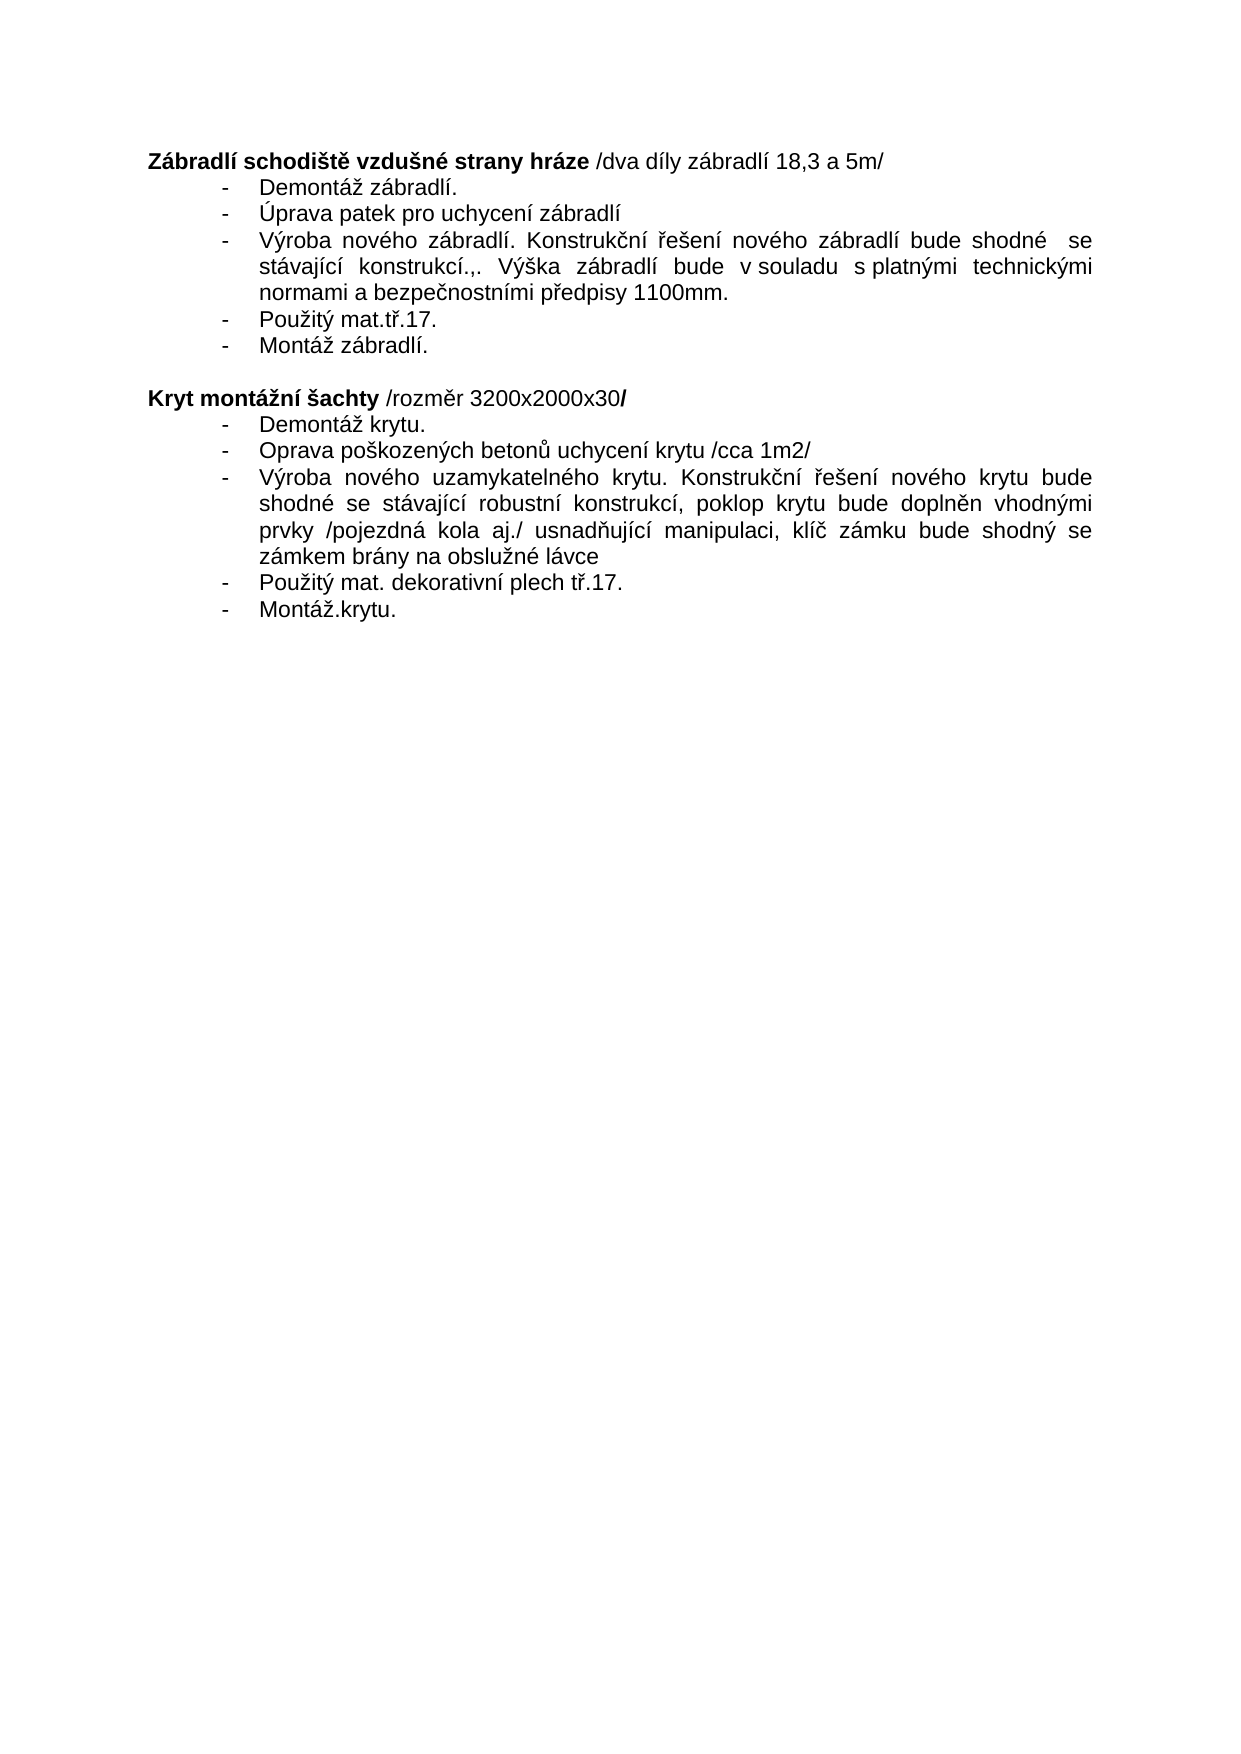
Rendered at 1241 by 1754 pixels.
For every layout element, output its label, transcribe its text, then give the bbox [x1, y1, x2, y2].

list Demontáž zábradlí. [221, 174, 1093, 200]
list Výroba nového uzamykatelného krytu. Konstrukční řešení nového krytu bude shodné se stávající robustní konstrukcí, poklop krytu bude doplněn vhodnými prvky /pojezdná kola aj./ usnadňující manipulaci, klíč zámku bude shodný se zámkem brány na obslužné lávce [221, 464, 1093, 569]
text Kryt montážní šachty /rozměr 3200x2000x30/ [148, 385, 1093, 411]
list Použitý mat.tř.17. [221, 306, 1093, 332]
list Oprava poškozených betonů uchycení krytu /cca 1m2/ [221, 437, 1093, 464]
list Montáž zábradlí. [221, 332, 1093, 358]
list Použitý mat. dekorativní plech tř.17. [221, 569, 1093, 596]
list Demontáž krytu. [221, 411, 1093, 437]
list Výroba nového zábradlí. Konstrukční řešení nového zábradlí bude shodné se stávající konstrukcí.,. Výška zábradlí bude v souladu s platnými technickými normami a bezpečnostními předpisy 1100mm. [221, 227, 1093, 306]
list Montáž.krytu. [221, 596, 1093, 622]
text Zábradlí schodiště vzdušné strany hráze /dva díly zábradlí 18,3 a 5m/ [148, 148, 1093, 174]
list Úprava patek pro uchycení zábradlí [221, 200, 1093, 227]
